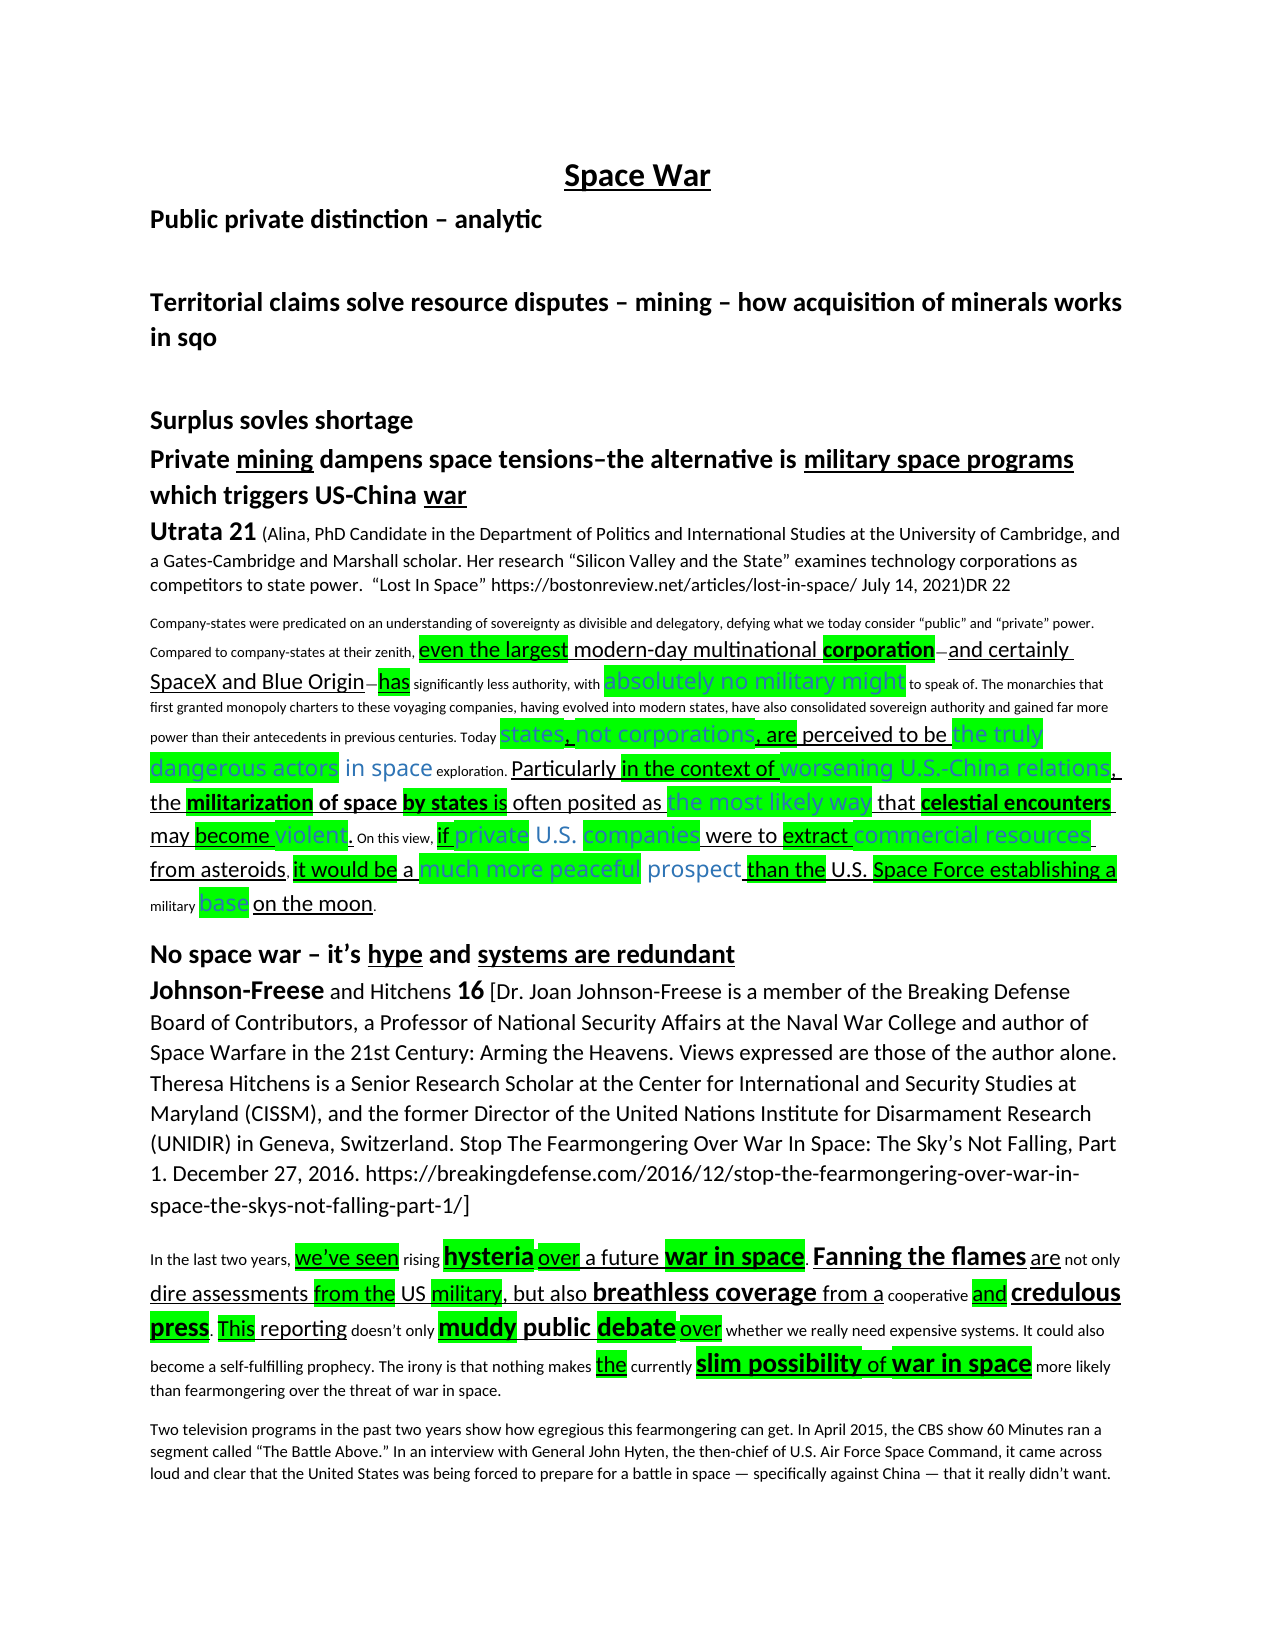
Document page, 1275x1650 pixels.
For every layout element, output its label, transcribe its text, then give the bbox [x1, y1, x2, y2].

subtitle Private mining dampens space tensions–the alternative is military space programs which triggers US-China war [150, 443, 1125, 511]
subtitle No space war – it’s hype and systems are redundant [150, 937, 1125, 970]
text Utrata 21 (Alina, PhD Candidate in the Department of Politics and International Studies at the University of Cambridge, and a Gates-Cambridge and Marshall scholar. Her research “Silicon Valley and the State” examines technology corporations as competitors to state power. “Lost In Space” https://bostonreview.net/articles/lost-in-space/ July 14, 2021)DR 22 [150, 514, 1125, 596]
subtitle Territorial claims solve resource disputes – mining – how acquisition of minerals works in sqo [150, 285, 1125, 353]
subtitle Surplus sovles shortage [150, 403, 1125, 436]
subtitle Public private distinction – analytic [150, 202, 1125, 235]
text Johnson-Freese and Hitchens 16 [Dr. Joan Johnson-Freese is a member of the Breaking Defense Board of Contributors, a Professor of National Security Affairs at the Naval War College and author of Space Warfare in the 21st Century: Arming the Heavens. Views expressed are those of the author alone. Theresa Hitchens is a Senior Research Scholar at the Center for International and Security Studies at Maryland (CISSM), and the former Director of the United Nations Institute for Disarmament Research (UNIDIR) in Geneva, Switzerland. Stop The Fearmongering Over War In Space: The Sky’s Not Falling, Part 1. December 27, 2016. https://breakingdefense.com/2016/12/stop-the-fearmongering-over-war-in-space-the-skys-not-falling-part-1/] [150, 973, 1125, 1220]
text Two television programs in the past two years show how egregious this fearmongering can get. In April 2015, the CBS show 60 Minutes ran a segment called “The Battle Above.” In an interview with General John Hyten, the then-chief of U.S. Air Force Space Command, it came across loud and clear that the United States was being forced to prepare for a battle in space — specifically against China — that it really didn’t want. [150, 1419, 1125, 1483]
text Company-states were predicated on an understanding of sovereignty as divisible and delegatory, defying what we today consider “public” and “private” power. Compared to company-states at their zenith, even the largest modern-day multinational corporation—and certainly SpaceX and Blue Origin—has significantly less authority, with absolutely no military might to speak of. The monarchies that first granted monopoly charters to these voyaging companies, having evolved into modern states, have also consolidated sovereign authority and gained far more power than their antecedents in previous centuries. Today states, not corporations, are perceived to be the truly dangerous actors in space exploration. Particularly in the context of worsening U.S.-China relations, the militarization of space by states is often posited as the most likely way that celestial encounters may become violent. On this view, if private U.S. companies were to extract commercial resources from asteroids, it would be a much more peaceful prospect than the U.S. Space Force establishing a military base on the moon. [150, 615, 1125, 918]
subtitle Space War [150, 154, 1125, 195]
text In the last two years, we’ve seen rising hysteria over a future war in space. Fanning the flames are not only dire assessments from the US military, but also breathless coverage from a cooperative and credulous press. This reporting doesn’t only muddy public debate over whether we really need expensive systems. It could also become a self-fulfilling prophecy. The irony is that nothing makes the currently slim possibility of war in space more likely than fearmongering over the threat of war in space. [150, 1239, 1125, 1401]
